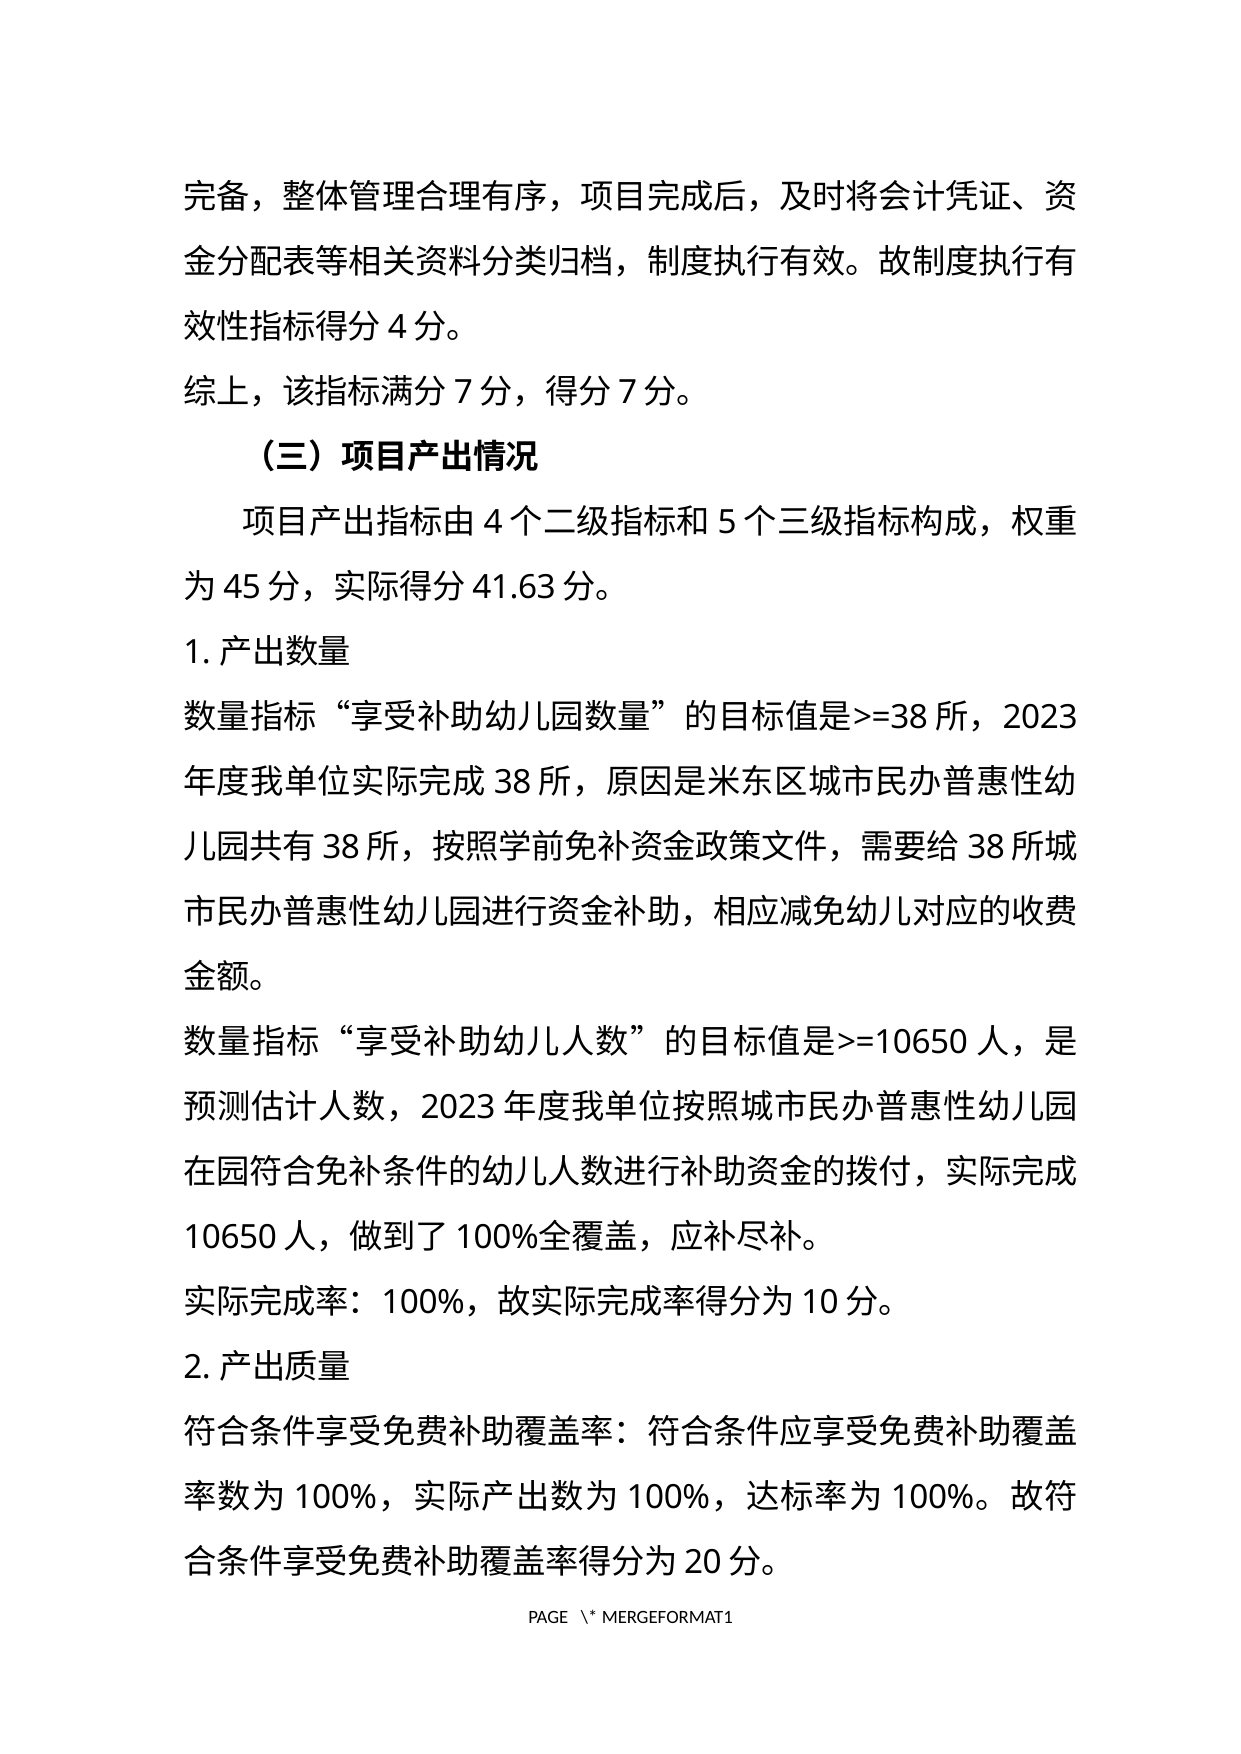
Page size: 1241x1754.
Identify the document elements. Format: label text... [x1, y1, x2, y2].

text （三）项目产出情况 [183, 422, 1078, 487]
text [183, 487, 1078, 1592]
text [183, 162, 1078, 422]
